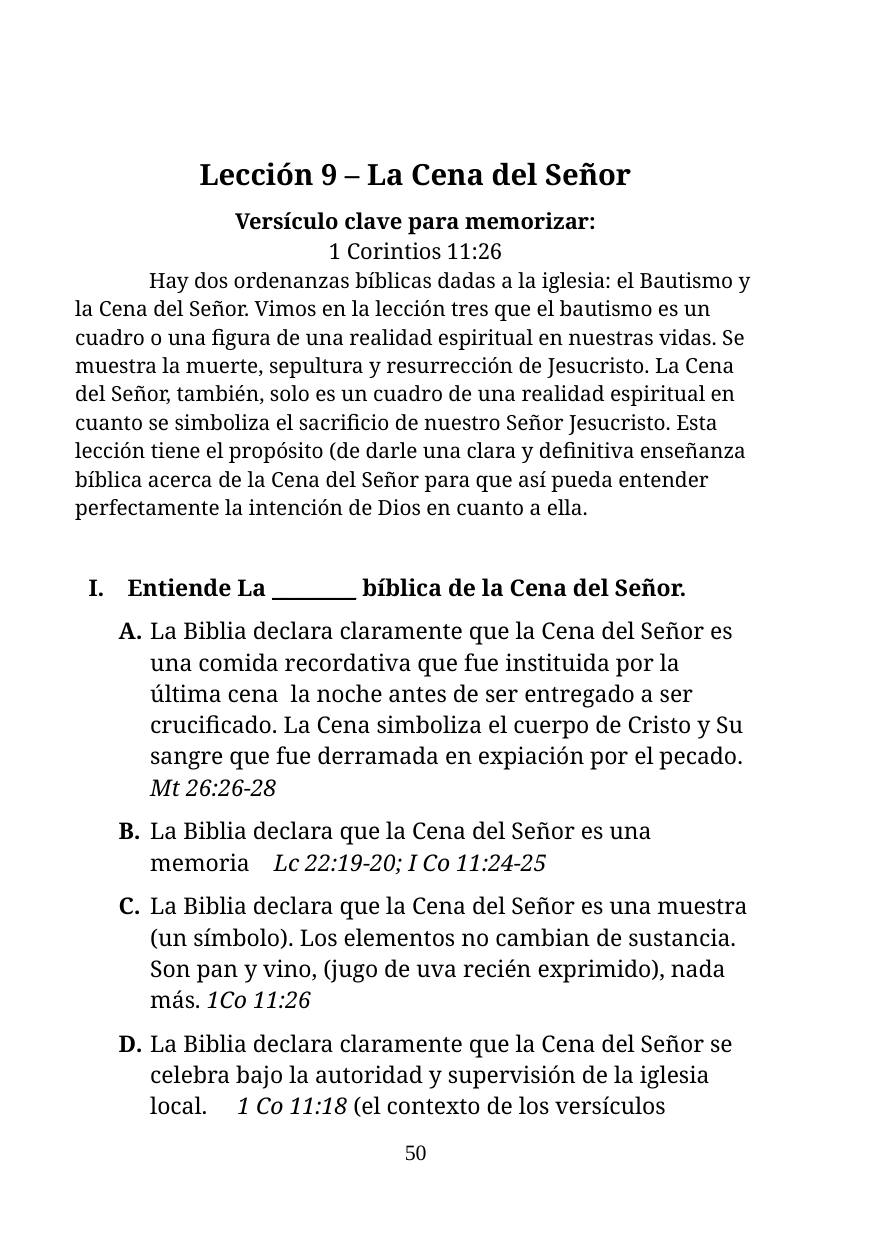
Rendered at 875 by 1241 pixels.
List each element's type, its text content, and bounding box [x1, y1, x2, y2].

text Versículo clave para memorizar: [75, 206, 756, 236]
list La Biblia declara claramente que la Cena del Señor es una comida recordativa que fue instituida por la última cena la noche antes de ser entregado a ser crucificado. La Cena simboliza el cuerpo de Cristo y Su sangre que fue derramada en expiación por el pecado. Mt 26:26-28 [112, 615, 756, 803]
list La Biblia declara que la Cena del Señor es una muestra (un símbolo). Los elementos no cambian de sustancia. Son pan y vino, (jugo de uva recién exprimido), nada más. 1Co 11:26 [112, 890, 756, 1015]
list Entiende La ________ bíblica de la Cena del Señor. [82, 572, 756, 603]
text Hay dos ordenanzas bíblicas dadas a la iglesia: el Bautismo y la Cena del Señor. Vimos en la lección tres que el bautismo es un cuadro o una figura de una realidad espiritual en nuestras vidas. Se muestra la muerte, sepultura y resurrección de Jesucristo. La Cena del Señor, también, solo es un cuadro de una realidad espiritual en cuanto se simboliza el sacrificio de nuestro Señor Jesucristo. Esta lección tiene el propósito (de darle una clara y definitiva enseñanza bíblica acerca de la Cena del Señor para que así pueda entender perfectamente la intención de Dios en cuanto a ella. [75, 266, 756, 522]
list La Biblia declara que la Cena del Señor es una memoria Lc 22:19-20; I Co 11:24-25 [112, 815, 756, 878]
text 1 Corintios 11:26 [75, 236, 756, 266]
title Lección 9 – La Cena del Señor [75, 154, 756, 194]
